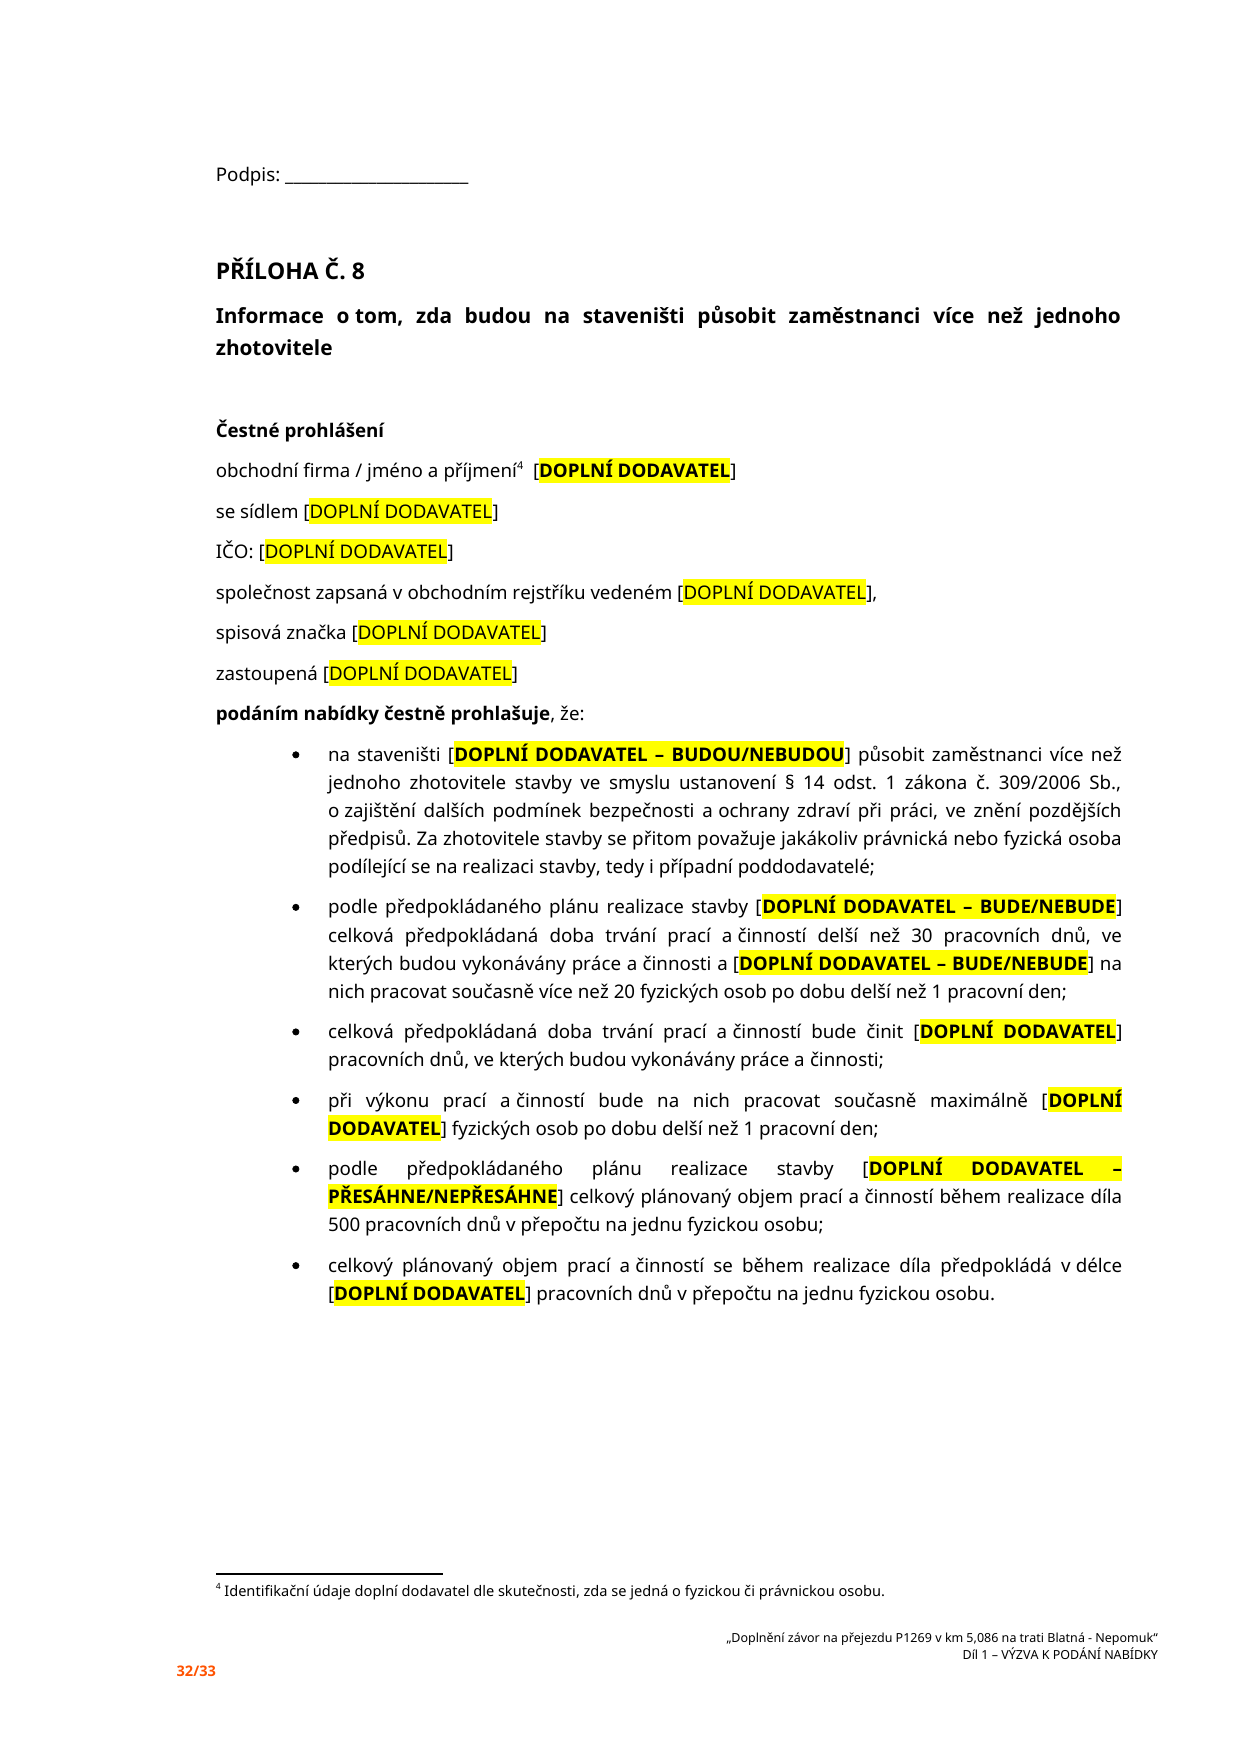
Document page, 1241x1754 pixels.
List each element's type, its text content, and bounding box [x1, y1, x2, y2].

text spisová značka [DOPLNÍ DODAVATEL] [541, 620, 1122, 645]
text při výkonu prací a činností bude na nich pracovat současně maximálně [DOPLNÍ DODAVATEL] fyzických osob po dobu delší než 1 pracovní den; [292, 1087, 1122, 1141]
text IČO: [DOPLNÍ DODAVATEL] [447, 539, 1122, 564]
text se sídlem [DOPLNÍ DODAVATEL] [492, 498, 1122, 524]
text spisová značka [DOPLNÍ DODAVATEL] [216, 620, 358, 645]
text obchodní firma / jméno a příjmení [DOPLNÍ DODAVATEL] [730, 458, 1122, 483]
text Podpis: ______________________ [216, 161, 1122, 187]
text společnost zapsaná v obchodním rejstříku vedeném [DOPLNÍ DODAVATEL], [216, 579, 683, 605]
text podáním nabídky čestně prohlašuje, že: [216, 701, 1122, 726]
text Čestné prohlášení [216, 417, 1122, 443]
text celkový plánovaný objem prací a činností se během realizace díla předpokládá v délce [DOPLNÍ DODAVATEL] pracovních dnů v přepočtu na jednu fyzickou osobu. [292, 1252, 1122, 1306]
text Příloha č. 8 [216, 255, 1122, 286]
text podle předpokládaného plánu realizace stavby [DOPLNÍ DODAVATEL – BUDE/NEBUDE] celková předpokládaná doba trvání prací a činností delší než 30 pracovních dnů, ve kterých budou vykonávány práce a činnosti a [DOPLNÍ DODAVATEL – BUDE/NEBUDE] na nich pracovat současně více než 20 fyzických osob po dobu delší než 1 pracovní den; [292, 894, 1122, 1003]
text celková předpokládaná doba trvání prací a činností bude činit [DOPLNÍ DODAVATEL] pracovních dnů, ve kterých budou vykonávány práce a činnosti; [292, 1018, 1122, 1072]
text se sídlem [DOPLNÍ DODAVATEL] [216, 498, 309, 524]
text podle předpokládaného plánu realizace stavby [DOPLNÍ DODAVATEL – PŘESÁHNE/NEPŘESÁHNE] celkový plánovaný objem prací a činností během realizace díla 500 pracovních dnů v přepočtu na jednu fyzickou osobu; [292, 1156, 1122, 1237]
text zastoupená [DOPLNÍ DODAVATEL] [216, 660, 329, 686]
text obchodní firma / jméno a příjmení [DOPLNÍ DODAVATEL] [216, 458, 539, 483]
text společnost zapsaná v obchodním rejstříku vedeném [DOPLNÍ DODAVATEL], [866, 579, 1122, 605]
text na staveništi [DOPLNÍ DODAVATEL – BUDOU/NEBUDOU] působit zaměstnanci více než jednoho zhotovitele stavby ve smyslu ustanovení § 14 odst. 1 zákona č. 309/2006 Sb., o zajištění dalších podmínek bezpečnosti a ochrany zdraví při práci, ve znění pozdějších předpisů. Za zhotovitele stavby se přitom považuje jakákoliv právnická nebo fyzická osoba podílející se na realizaci stavby, tedy i případní poddodavatelé; [292, 741, 1122, 879]
text zastoupená [DOPLNÍ DODAVATEL] [512, 660, 1122, 686]
text Informace o tom, zda budou na staveništi působit zaměstnanci více než jednoho zhotovitele [216, 302, 1122, 361]
